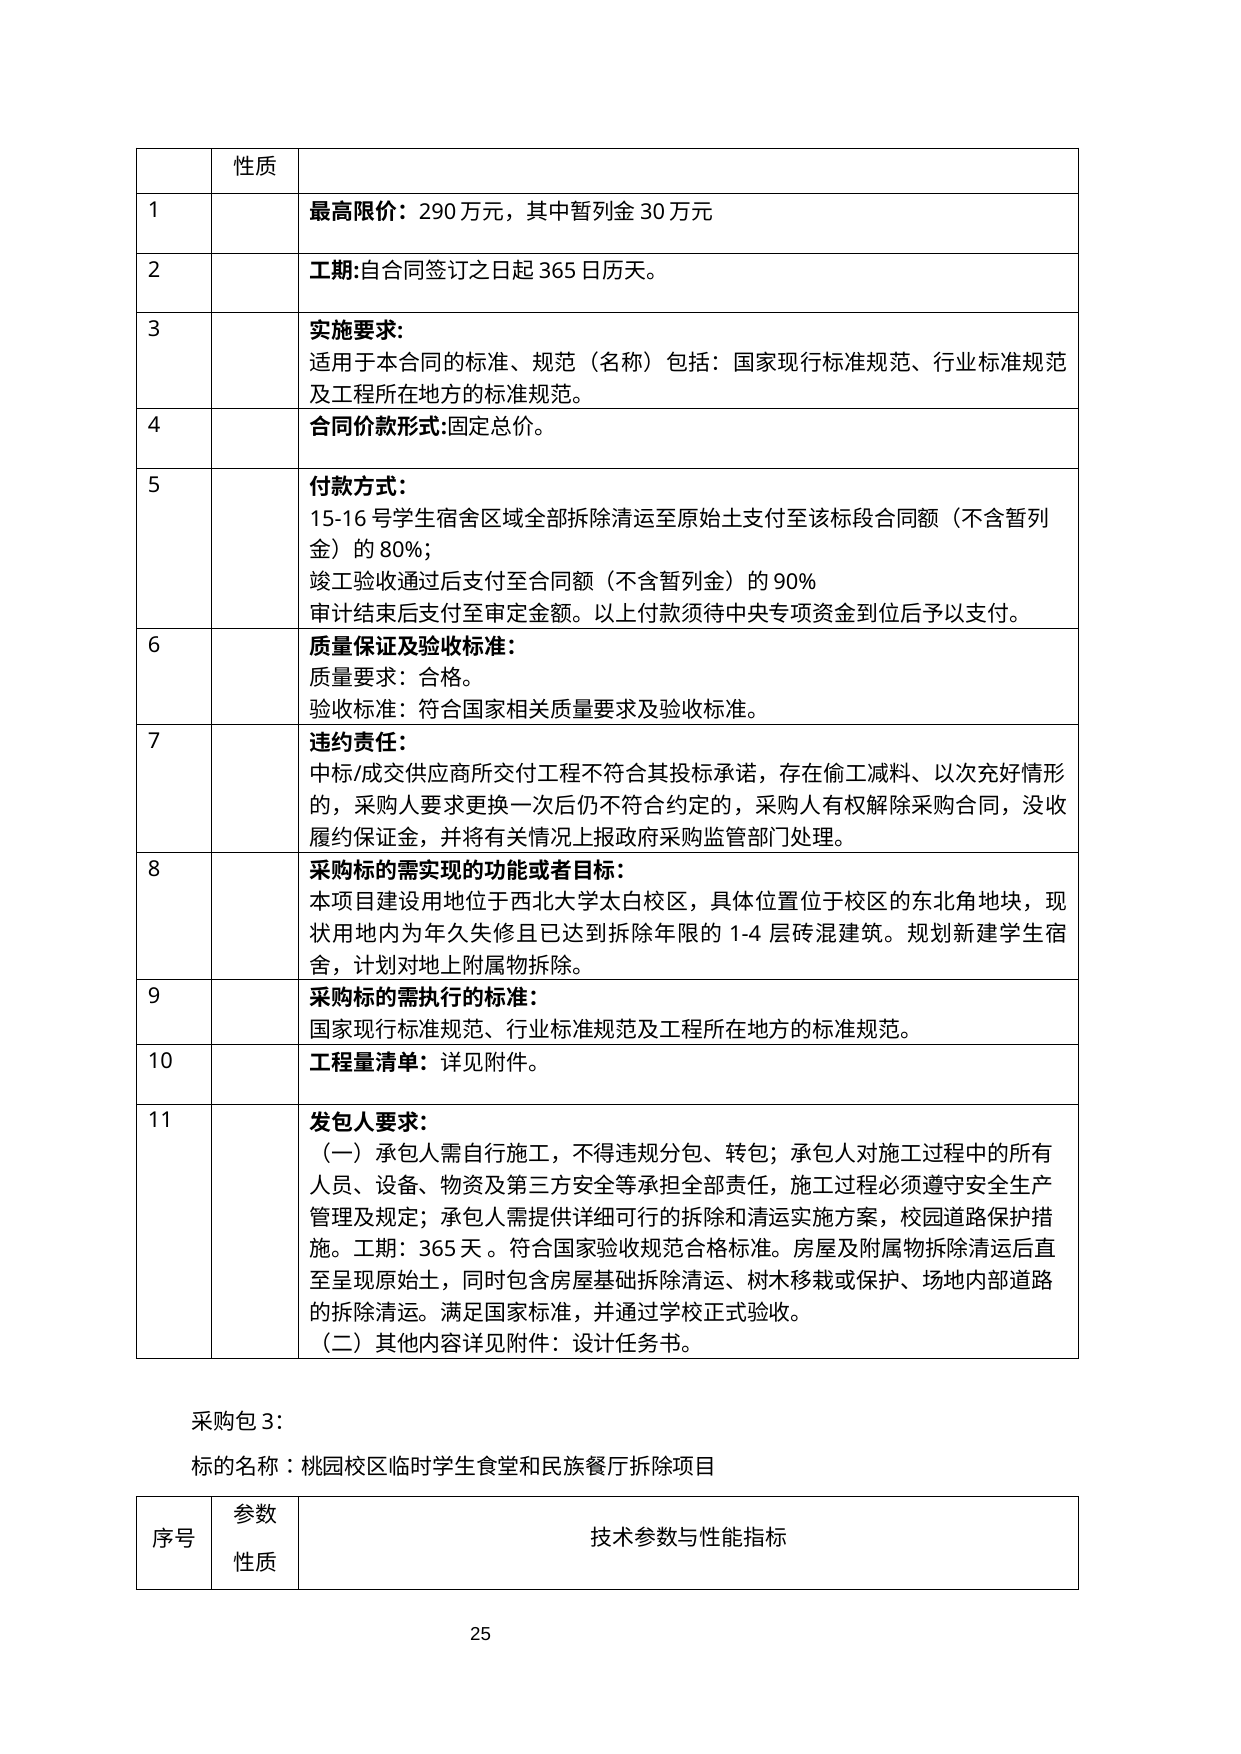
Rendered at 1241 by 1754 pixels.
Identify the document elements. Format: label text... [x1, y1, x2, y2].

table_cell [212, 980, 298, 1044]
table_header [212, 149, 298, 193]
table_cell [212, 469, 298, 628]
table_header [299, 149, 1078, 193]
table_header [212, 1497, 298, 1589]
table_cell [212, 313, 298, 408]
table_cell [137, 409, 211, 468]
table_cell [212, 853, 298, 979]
text 标的名称：桃园校区临时学生食堂和民族餐厅拆除项目 [148, 1451, 1093, 1481]
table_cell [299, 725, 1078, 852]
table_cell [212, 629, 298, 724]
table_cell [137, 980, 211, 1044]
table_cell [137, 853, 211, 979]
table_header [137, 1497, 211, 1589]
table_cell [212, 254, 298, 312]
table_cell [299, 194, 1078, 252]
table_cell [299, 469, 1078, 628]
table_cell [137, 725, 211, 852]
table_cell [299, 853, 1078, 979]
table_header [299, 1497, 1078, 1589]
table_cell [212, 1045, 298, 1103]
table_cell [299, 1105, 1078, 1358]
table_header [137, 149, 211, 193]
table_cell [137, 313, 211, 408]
list 采购包3： [148, 1404, 1093, 1435]
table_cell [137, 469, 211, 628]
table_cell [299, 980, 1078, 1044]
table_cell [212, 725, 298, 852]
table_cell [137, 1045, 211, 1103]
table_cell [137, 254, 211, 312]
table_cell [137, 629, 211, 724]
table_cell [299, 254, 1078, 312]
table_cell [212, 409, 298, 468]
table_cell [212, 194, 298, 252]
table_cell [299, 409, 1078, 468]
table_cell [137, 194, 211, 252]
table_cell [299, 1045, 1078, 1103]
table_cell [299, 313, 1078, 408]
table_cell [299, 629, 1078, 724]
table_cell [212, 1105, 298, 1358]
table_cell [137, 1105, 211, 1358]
